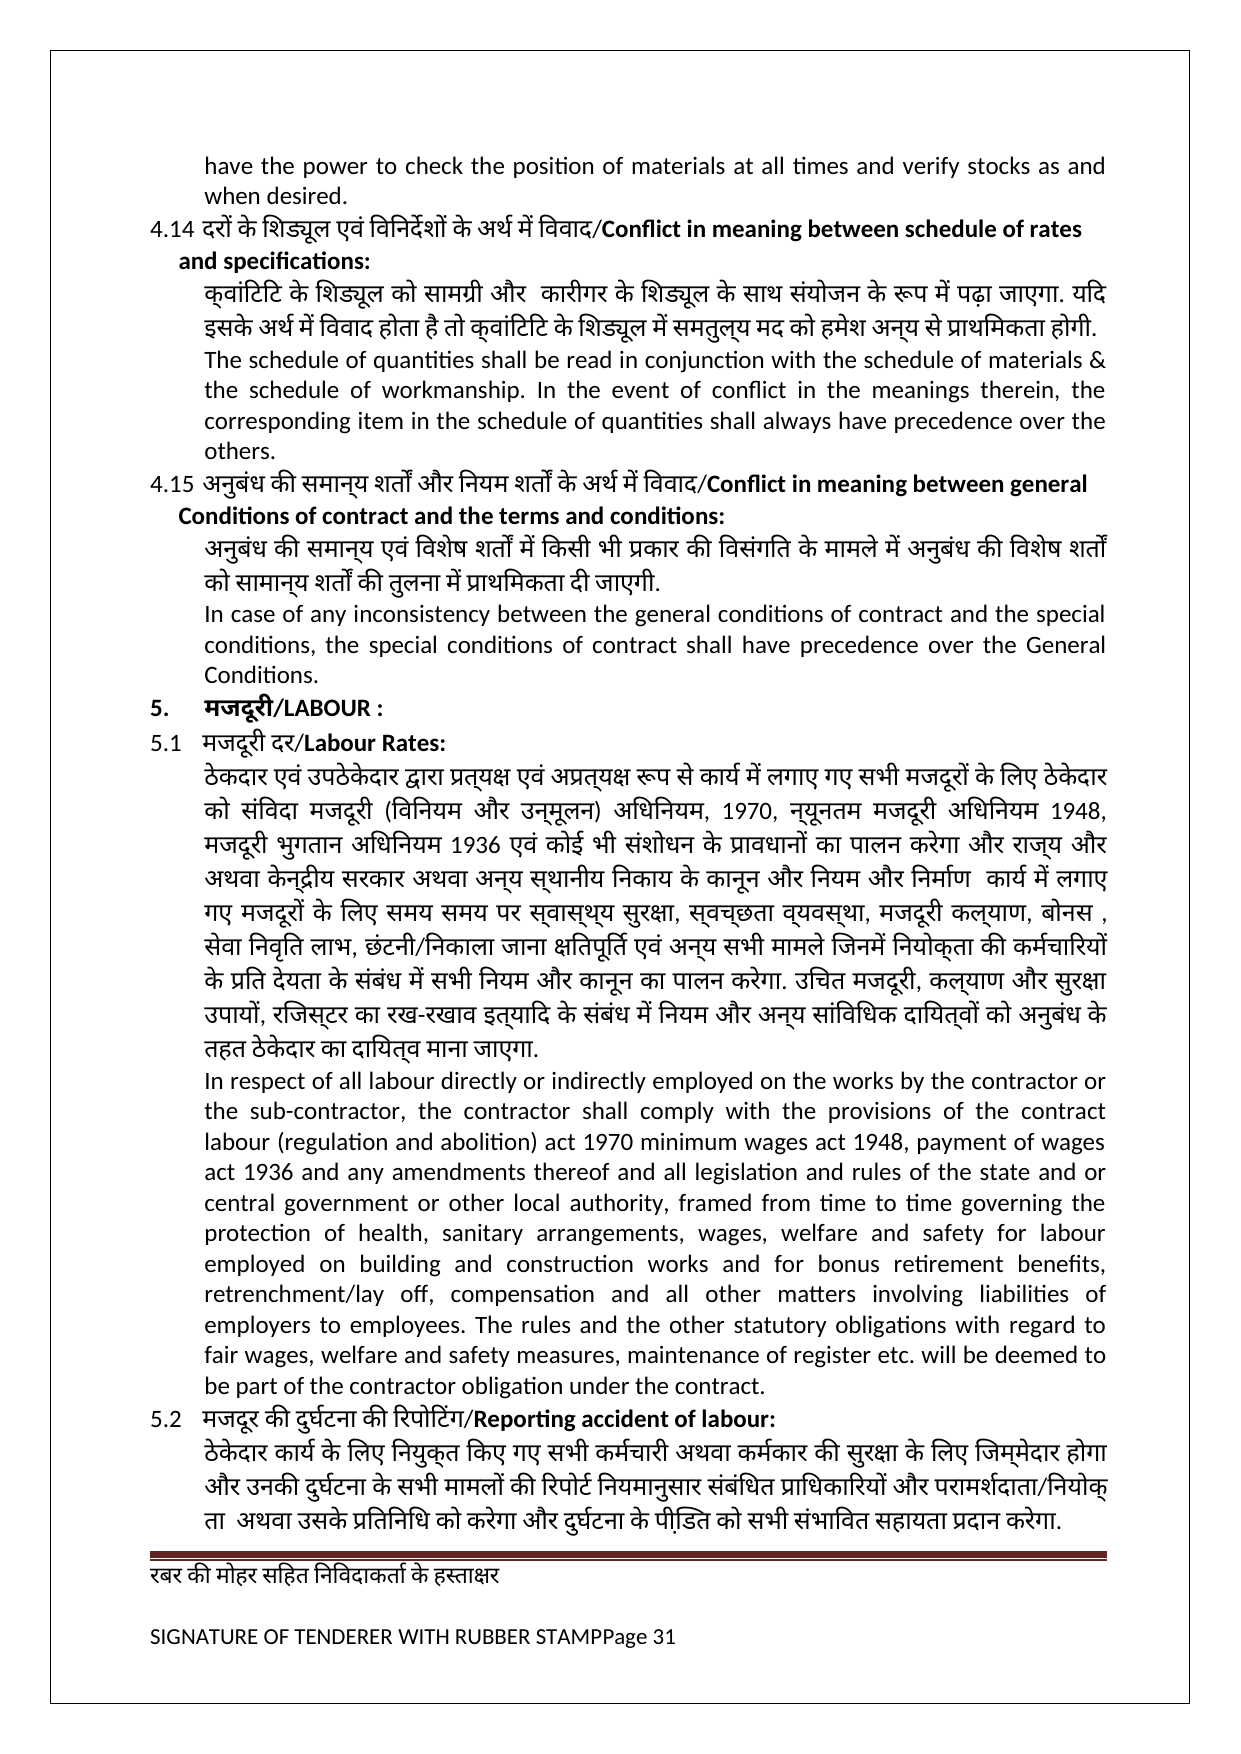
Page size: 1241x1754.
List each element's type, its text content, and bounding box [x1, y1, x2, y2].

text 4.14 दरों के शिड्यूल एवं विनिर्देशों के अर्थ में विवाद/Conflict in meaning between schedule of rates [150, 211, 1107, 245]
text 4.15 अनुबंध की समान्‍य शर्तों और नियम शर्तों के अर्थ में विवाद/Conflict in meaning between general [150, 466, 1107, 500]
text The schedule of quantities shall be read in conjunction with the schedule of materials & the schedule of workmanship. In the event of conflict in the meanings therein, the corresponding item in the schedule of quantities shall always have precedence over the others. [204, 344, 1107, 466]
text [204, 150, 1107, 211]
text ठेकेदार कार्य के लिए नियुक्‍त किए गए सभी कर्मचारी अथवा कर्मकार की सुरक्षा के लिए जिम्‍मेदार होगा और उनकी दुर्घटना के सभी मामलों की रिपोर्ट नियमानुसार संबंधित प्राधिकारियों और परामर्शदाता/नियोक्‍ता अथवा उसके प्रतिनिधि को करेगा और दुर्घटना के पीडि़त को सभी संभावित सहायता प्रदान करेगा. [204, 1434, 1107, 1537]
text क्‍वांटिटि के शिड्यूल को सामग्री और कारीगर के शिड्यूल के साथ संयोजन के रूप में पढ़ा जाएगा. यदि इसके अर्थ में विवाद होता है तो क्‍वांटिटि के शिड्यूल में समतुल्‍य मद को हमेश अन्‍य से प्राथमिकता होगी. [204, 276, 1107, 344]
text 5.2 मजदूर की दुर्घटना की रिपोटिंग/Reporting accident of labour: [150, 1401, 1107, 1434]
text In respect of all labour directly or indirectly employed on the works by the contractor or the sub-contractor, the contractor shall comply with the provisions of the contract labour (regulation and abolition) act 1970 minimum wages act 1948, payment of wages act 1936 and any amendments thereof and all legislation and rules of the state and or central government or other local authority, framed from time to time governing the protection of health, sanitary arrangements, wages, welfare and safety for labour employed on building and construction works and for bonus retirement benefits, retrenchment/lay off, compensation and all other matters involving liabilities of employers to employees. The rules and the other statutory obligations with regard to fair wages, welfare and safety measures, maintenance of register etc. will be deemed to be part of the contractor obligation under the contract. [204, 1065, 1107, 1401]
text ठेकदार एवं उपठेकेदार द्वारा प्रत्‍यक्ष एवं अप्रत्‍यक्ष रूप से कार्य में लगाए गए सभी मजदूरों के लिए ठेकेदार को संविदा मजदूरी (विनियम और उन्‍मूलन) अधिनियम, 1970, न्‍यूनतम मजदूरी अधिनियम 1948, मजदूरी भुगतान अधिनियम 1936 एवं कोई भी संशोधन के प्रावधानों का पालन करेगा और राज्‍य और अथवा केन्‍द्रीय सरकार अथवा अन्‍य स्‍थानीय निकाय के कानून और नियम और निर्माण कार्य में लगाए गए मजदूरों के लिए समय समय पर स्‍वास्‍थ्‍य सुरक्षा, स्‍वच्‍छता व्‍यवस्‍था, मजदूरी कल्‍याण, बोनस , सेवा निवृति लाभ, छंटनी/निकाला जाना क्षतिपूर्ति एवं अन्‍य सभी मामले जिनमें नियोक्‍ता की कर्मचारियों के प्रति देयता के संबंध में सभी नियम और कानून का पालन करेगा. उचित मजदूरी, कल्‍याण और सुरक्षा उपायों, रजिस्‍टर का रख-रखाव इत्‍यादि के संबंध में नियम और अन्‍य सांविधिक दायित्‍वों को अनुबंध के तहत ठेकेदार का दायित्‍व माना जाएगा. [204, 758, 1107, 1065]
text and specifications: [150, 245, 1107, 276]
text 5.1 मजदूरी दर/Labour Rates: [150, 724, 1107, 758]
text Conditions of contract and the terms and conditions: [150, 500, 1107, 530]
list मजदूरी/LABOUR : [150, 690, 1107, 724]
text अनुबंध की समान्‍य एवं विशेष शर्तों में किसी भी प्रकार की विसंगति के मामले में अनुबंध की विशेष शर्तों को सामान्‍य शर्तों की तुलना में प्राथमिकता दी जाएगी. [204, 530, 1107, 598]
text In case of any inconsistency between the general conditions of contract and the special conditions, the special conditions of contract shall have precedence over the General Conditions. [204, 598, 1107, 690]
